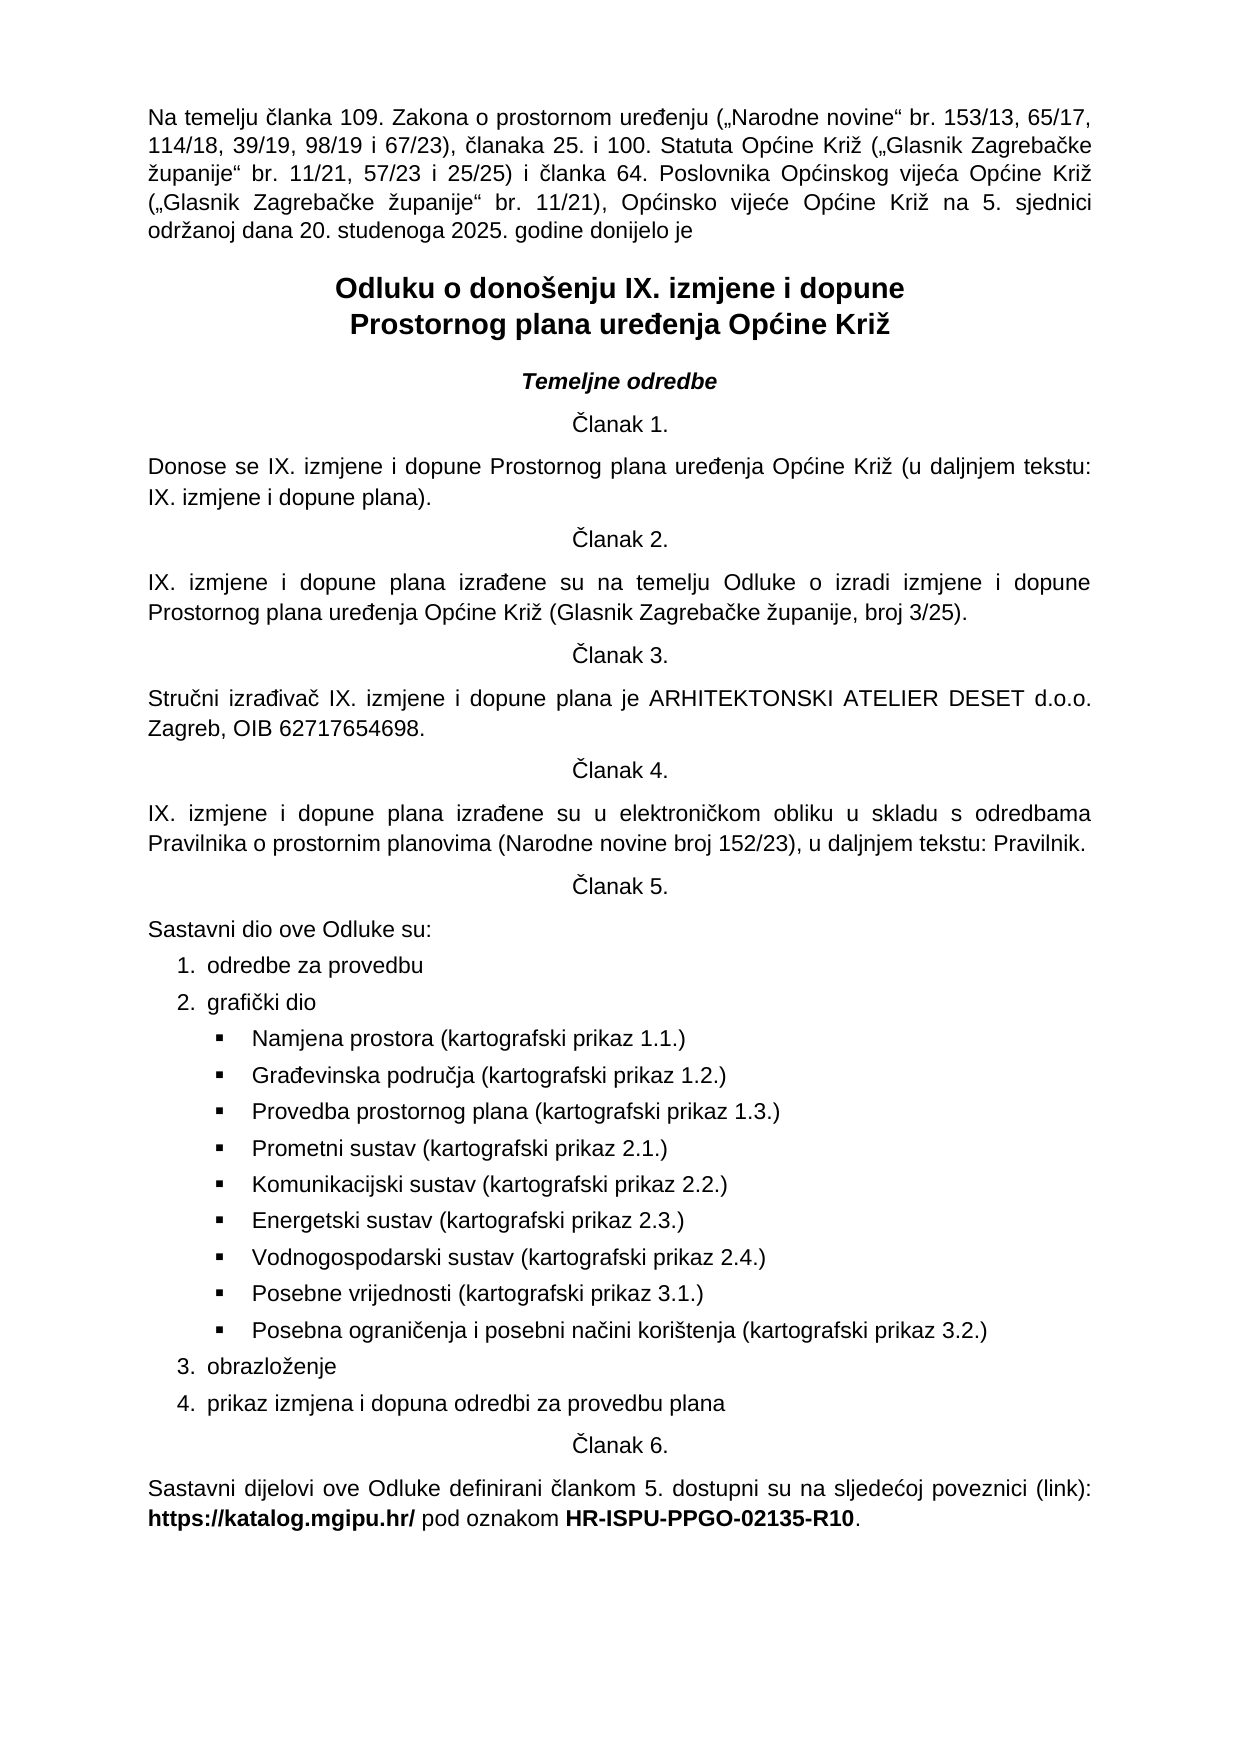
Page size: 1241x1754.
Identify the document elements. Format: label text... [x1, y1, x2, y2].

list Namjena prostora (kartografski prikaz 1.1.) [214, 1025, 1092, 1052]
text Članak 3. [148, 642, 1092, 668]
list Energetski sustav (kartografski prikaz 2.3.) [214, 1207, 1092, 1234]
text IX. izmjene i dopune plana izrađene su u elektroničkom obliku u skladu s odredbama Pravilnika o prostornim planovima (Narodne novine broj 152/23), u daljnjem tekstu: Pravilnik. [148, 800, 1092, 857]
text odredbe za provedbu [177, 952, 1092, 979]
text Donose se IX. izmjene i dopune Prostornog plana uređenja Općine Križ (u daljnjem tekstu: IX. izmjene i dopune plana). [148, 453, 1092, 510]
text Temeljne odredbe [148, 368, 1092, 394]
text Članak 6. [148, 1432, 1092, 1459]
text Na temelju članka 109. Zakona o prostornom uređenju („Narodne novine“ br. 153/13, 65/17, 114/18, 39/19, 98/19 i 67/23), članaka 25. i 100. Statuta Općine Križ („Glasnik Zagrebačke županije“ br. 11/21, 57/23 i 25/25) i članka 64. Poslovnika Općinskog vijeća Općine Križ („Glasnik Zagrebačke županije“ br. 11/21), Općinsko vijeće Općine Križ na 5. sjednici održanoj dana 20. studenoga 2025. godine donijelo je [148, 103, 1092, 243]
list Posebne vrijednosti (kartografski prikaz 3.1.) [214, 1280, 1092, 1307]
text Prostornog plana uređenja Općine Križ [148, 307, 1092, 340]
text Sastavni dijelovi ove Odluke definirani člankom 5. dostupni su na sljedećoj poveznici (link): https://katalog.mgipu.hr/ pod oznakom HR-ISPU-PPGO-02135-R10. [148, 1475, 1092, 1532]
text Članak 1. [148, 411, 1092, 437]
text Stručni izrađivač IX. izmjene i dopune plana je ARHITEKTONSKI ATELIER DESET d.o.o. Zagreb, OIB 62717654698. [148, 684, 1092, 741]
text Odluku o donošenju IX. izmjene i dopune [148, 271, 1092, 304]
text grafički dio [177, 989, 1092, 1015]
list Komunikacijski sustav (kartografski prikaz 2.2.) [214, 1171, 1092, 1197]
list Provedba prostornog plana (kartografski prikaz 1.3.) [214, 1098, 1092, 1124]
text Članak 2. [148, 526, 1092, 553]
text Članak 4. [148, 757, 1092, 784]
text Sastavni dio ove Odluke su: [148, 916, 1092, 942]
list Vodnogospodarski sustav (kartografski prikaz 2.4.) [214, 1244, 1092, 1270]
text prikaz izmjena i dopuna odredbi za provedbu plana [177, 1390, 1092, 1416]
list Prometni sustav (kartografski prikaz 2.1.) [214, 1134, 1092, 1161]
text Članak 5. [148, 873, 1092, 899]
list Građevinska područja (kartografski prikaz 1.2.) [214, 1062, 1092, 1088]
text obrazloženje [177, 1353, 1092, 1380]
list Posebna ograničenja i posebni načini korištenja (kartografski prikaz 3.2.) [214, 1317, 1092, 1343]
text IX. izmjene i dopune plana izrađene su na temelju Odluke o izradi izmjene i dopune Prostornog plana uređenja Općine Križ (Glasnik Zagrebačke županije, broj 3/25). [148, 569, 1092, 626]
